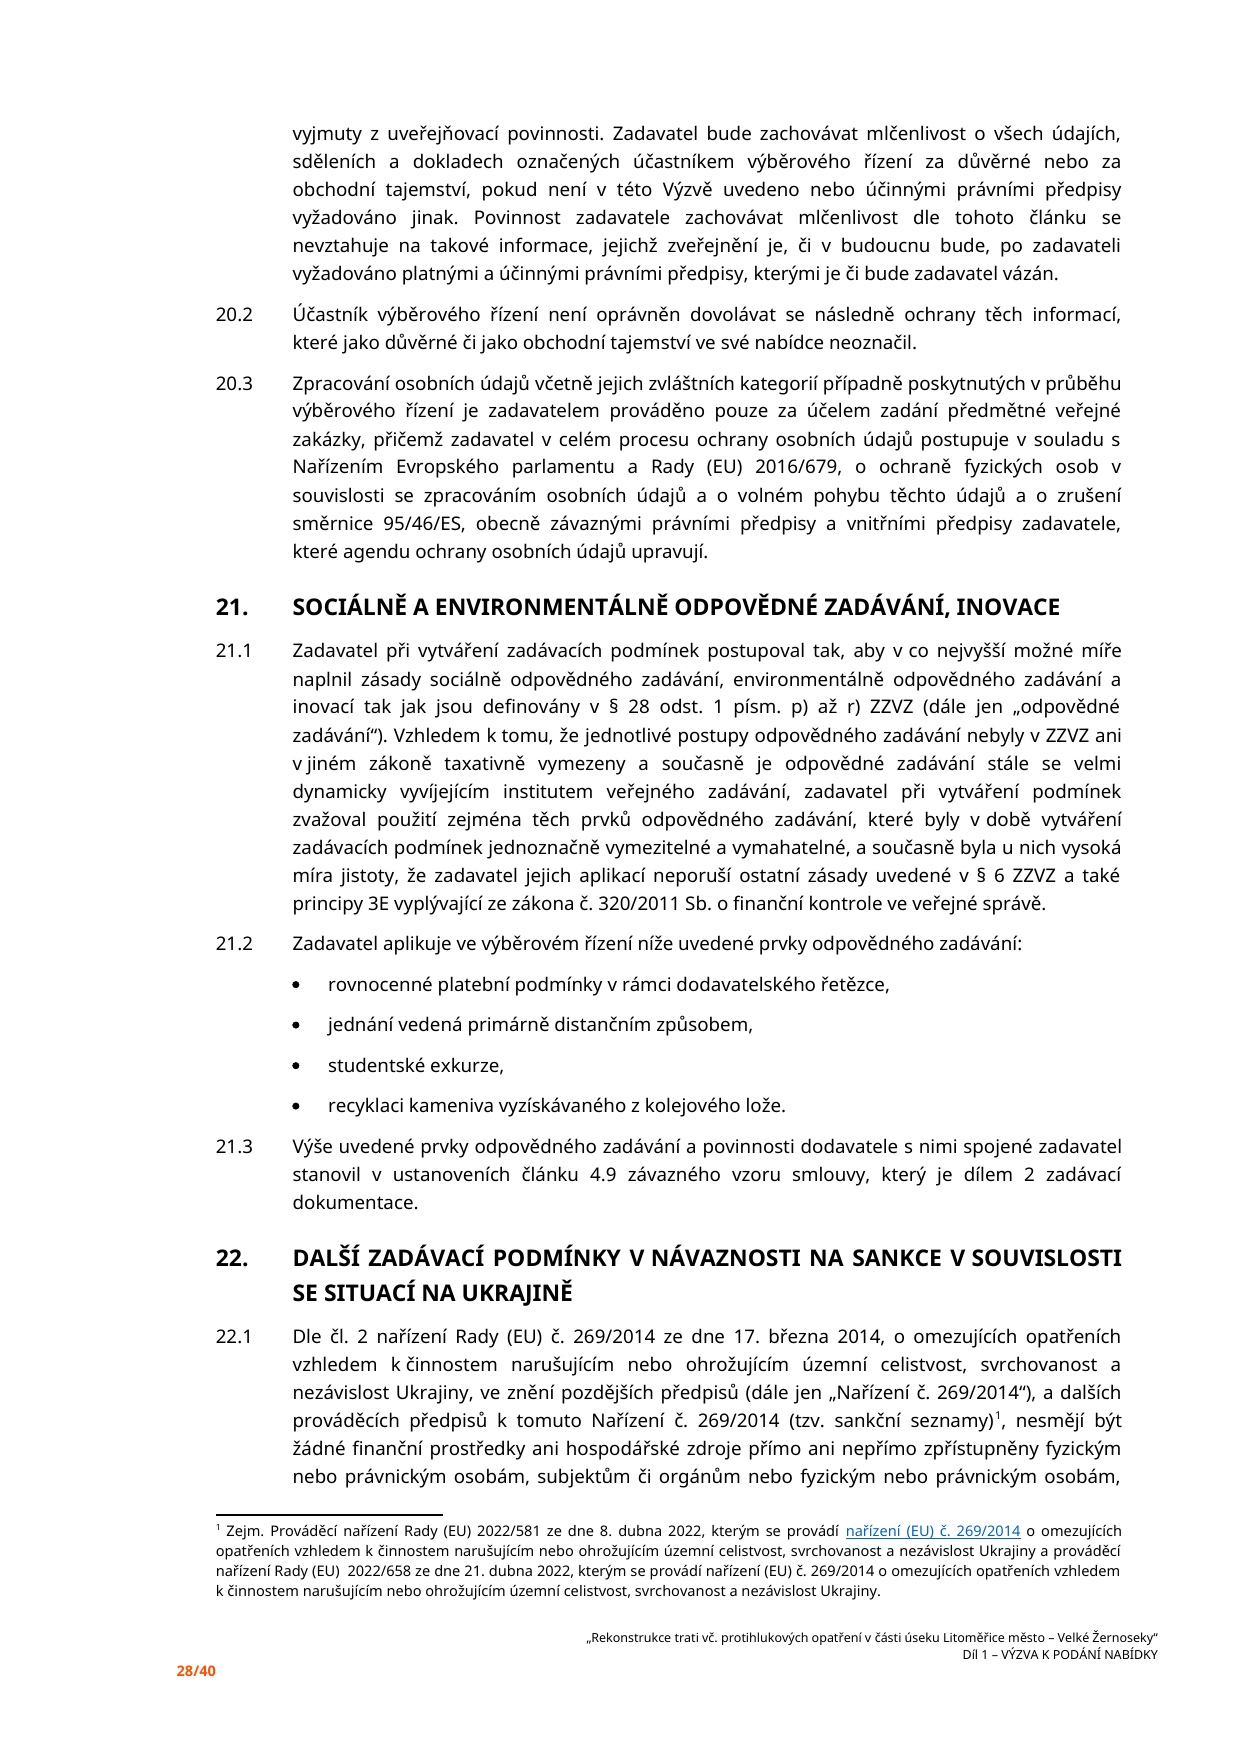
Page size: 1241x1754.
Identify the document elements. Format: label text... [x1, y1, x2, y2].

text SOCIÁLNĚ A ENVIRONMENTÁLNĚ ODPOVĚDNÉ ZADÁVÁNÍ, INOVACE [216, 591, 1122, 622]
text studentské exkurze, [292, 1052, 1122, 1078]
text Zpracování osobních údajů včetně jejich zvláštních kategorií případně poskytnutých v průběhu výběrového řízení je zadavatelem prováděno pouze za účelem zadání předmětné veřejné zakázky, přičemž zadavatel v celém procesu ochrany osobních údajů postupuje v souladu s Nařízením Evropského parlamentu a Rady (EU) 2016/679, o ochraně fyzických osob v souvislosti se zpracováním osobních údajů a o volném pohybu těchto údajů a o zrušení směrnice 95/46/ES, obecně závaznými právními předpisy a vnitřními předpisy zadavatele, které agendu ochrany osobních údajů upravují. [216, 370, 1122, 563]
text Zadavatel aplikuje ve výběrovém řízení níže uvedené prvky odpovědného zadávání: [216, 931, 1122, 956]
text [216, 121, 1122, 286]
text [216, 1323, 1122, 1489]
text jednání vedená primárně distančním způsobem, [292, 1012, 1122, 1037]
text Další zadávací podmínky v návaznosti na sankce v souvislosti se situací na Ukrajině [216, 1242, 1122, 1308]
text rovnocenné platební podmínky v rámci dodavatelského řetězce, [292, 971, 1122, 997]
text Zadavatel při vytváření zadávacích podmínek postupoval tak, aby v co nejvyšší možné míře naplnil zásady sociálně odpovědného zadávání, environmentálně odpovědného zadávání a inovací tak jak jsou definovány v § 28 odst. 1 písm. p) až r) ZZVZ (dále jen „odpovědné zadávání“). Vzhledem k tomu, že jednotlivé postupy odpovědného zadávání nebyly v ZZVZ ani v jiném zákoně taxativně vymezeny a současně je odpovědné zadávání stále se velmi dynamicky vyvíjejícím institutem veřejného zadávání, zadavatel při vytváření podmínek zvažoval použití zejména těch prvků odpovědného zadávání, které byly v době vytváření zadávacích podmínek jednoznačně vymezitelné a vymahatelné, a současně byla u nich vysoká míra jistoty, že zadavatel jejich aplikací neporuší ostatní zásady uvedené v § 6 ZZVZ a také principy 3E vyplývající ze zákona č. 320/2011 Sb. o finanční kontrole ve veřejné správě. [216, 638, 1122, 916]
text Účastník výběrového řízení není oprávněn dovolávat se následně ochrany těch informací, které jako důvěrné či jako obchodní tajemství ve své nabídce neoznačil. [216, 301, 1122, 355]
text Výše uvedené prvky odpovědného zadávání a povinnosti dodavatele s nimi spojené zadavatel stanovil v ustanoveních článku 4.9 závazného vzoru smlouvy, který je dílem 2 zadávací dokumentace. [216, 1133, 1122, 1215]
text recyklaci kameniva vyzískávaného z kolejového lože. [292, 1093, 1122, 1118]
